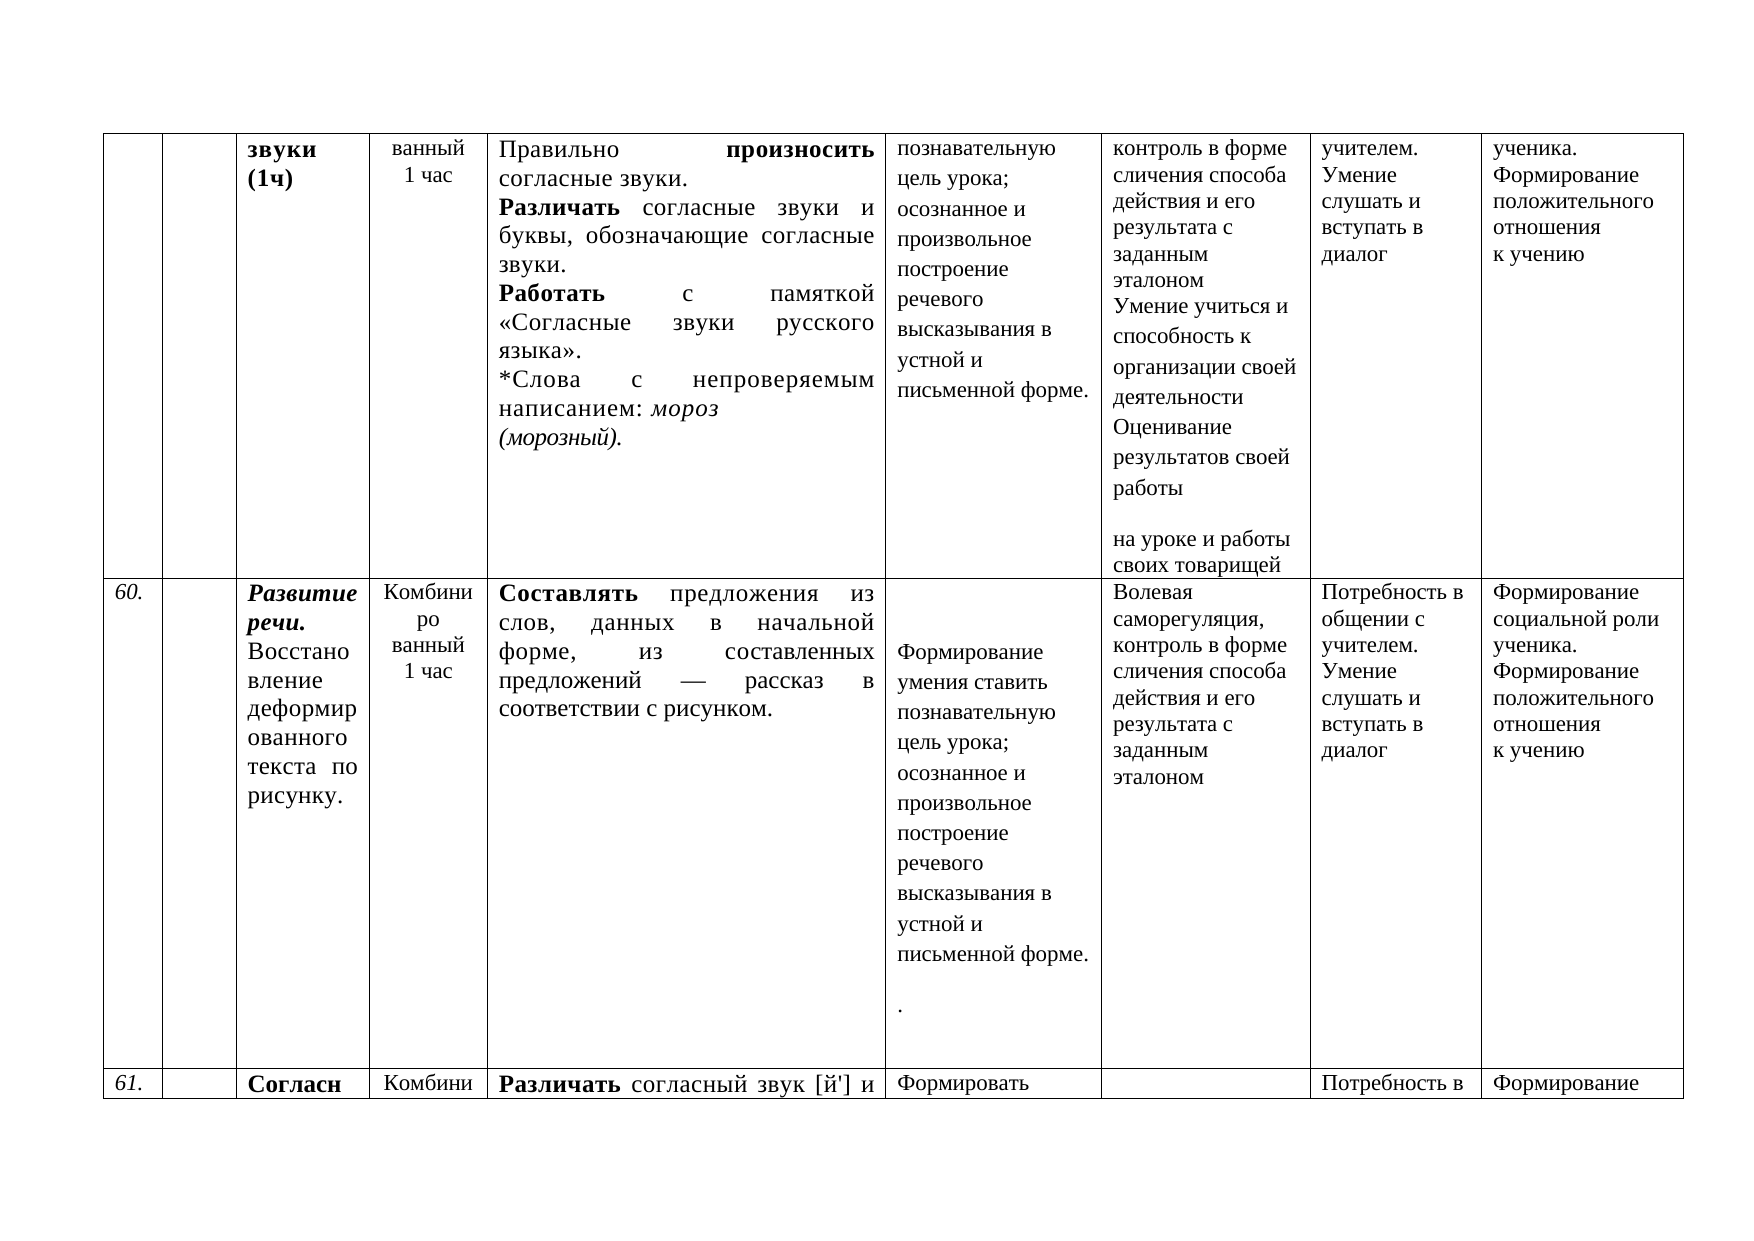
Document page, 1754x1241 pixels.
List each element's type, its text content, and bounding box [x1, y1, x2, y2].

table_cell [1482, 134, 1683, 577]
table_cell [237, 1069, 369, 1098]
table_cell [104, 579, 162, 1068]
table_cell [104, 134, 162, 577]
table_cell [886, 1069, 1101, 1098]
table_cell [370, 134, 487, 577]
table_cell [1482, 1069, 1683, 1098]
table_cell Развитие речи. Восстановление деформированного текста по рисунку. [237, 579, 369, 1068]
table_cell Потребность в общении с учителем. Умение слушать и вступать в диалог [1311, 579, 1481, 1068]
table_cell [488, 1069, 885, 1098]
table_cell Формирование социальной роли ученика. Формирование положительного отношения к учению [1482, 579, 1683, 1068]
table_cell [1311, 1069, 1481, 1098]
table_cell Составлять предложения из слов, данных в начальной форме, из составленных предложений — рассказ в соответствии с рисунком. [488, 579, 885, 1068]
table_cell [163, 579, 236, 1068]
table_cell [1311, 134, 1481, 577]
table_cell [237, 134, 369, 577]
table_cell [163, 1069, 236, 1098]
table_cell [1102, 1069, 1310, 1098]
table_cell [163, 134, 236, 577]
table_cell Волевая саморегуляция, контроль в форме сличения способа действия и его результата с заданным эталоном [1102, 579, 1310, 1068]
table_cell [488, 134, 885, 577]
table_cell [1102, 134, 1310, 577]
table_cell [104, 1069, 162, 1098]
table_cell Формирование умения ставить познавательную цель урока; осознанное и произвольное построение речевого высказывания в устной и письменной форме. . [886, 579, 1101, 1068]
table_cell Комбиниро ванный 1 час [370, 579, 487, 1068]
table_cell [370, 1069, 487, 1098]
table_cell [886, 134, 1101, 577]
